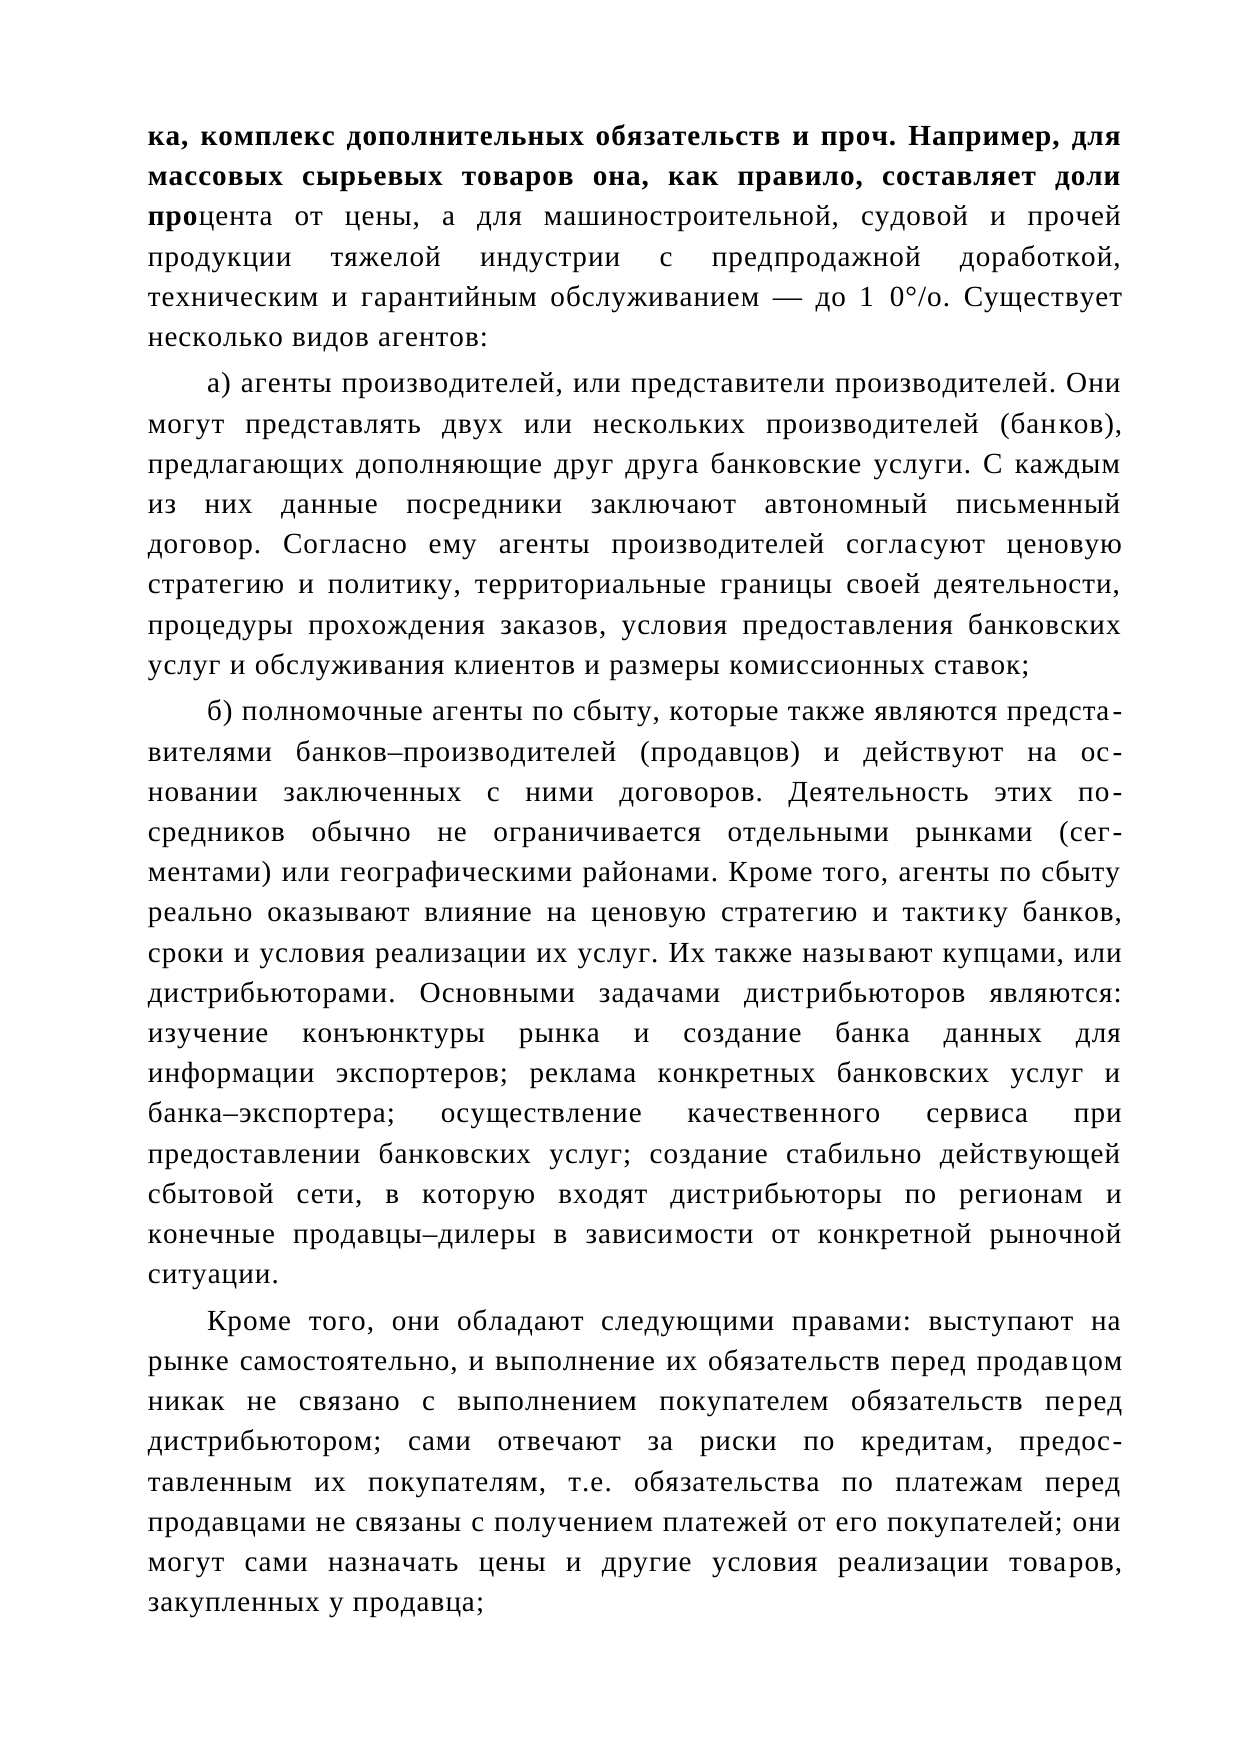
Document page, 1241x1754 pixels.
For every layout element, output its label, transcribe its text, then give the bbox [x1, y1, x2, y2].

text а) агенты производителей, или представители производителей. Они могут представлять двух или нескольких производителей (банков), предлагающих дополняющие друг друга банковские услуги. С каждым из них данные посредники заключают автономный письменный договор. Согласно ему агенты производителей согласуют ценовую стратегию и политику, территориальные границы своей деятельности, процедуры прохождения заказов, условия предоставления банковских услуг и обслуживания клиентов и размеры комиссионных ставок; [148, 366, 1122, 681]
text б) полномочные агенты по сбыту, которые также являются представителями банков–производителей (продавцов) и действуют на основании заключенных с ними договоров. Деятельность этих посредников обычно не ограничивается отдельными рынками (сегментами) или географическими районами. Кроме того, агенты по сбыту реально оказывают влияние на ценовую стратегию и тактику банков, сроки и условия реализации их услуг. Их также называют купцами, или дистрибьюторами. Основными задачами дистрибьюторов являются: изучение конъюнктуры рынка и создание банка данных для информации экспортеров; реклама конкретных банковских услуг и банка–экспортера; осуществление качественного сервиса при предоставлении банковских услуг; создание стабильно действующей сбытовой сети, в которую входят дистрибьюторы по регионам и конечные продавцы–дилеры в зависимости от конкретной рыночной ситуации. [148, 693, 1122, 1290]
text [148, 118, 1122, 353]
text Кроме того, они обладают следующими правами: выступают на рынке самостоятельно, и выполнение их обязательств перед продавцом никак не связано с выполнением покупателем обязательств перед дистрибьютором; сами отвечают за риски по кредитам, предоставленным их покупателям, т.е. обязательства по платежам перед продавцами не связаны с получением платежей от его покупателей; они могут сами назначать цены и другие условия реализации товаров, закупленных у продавца; [148, 1303, 1122, 1618]
